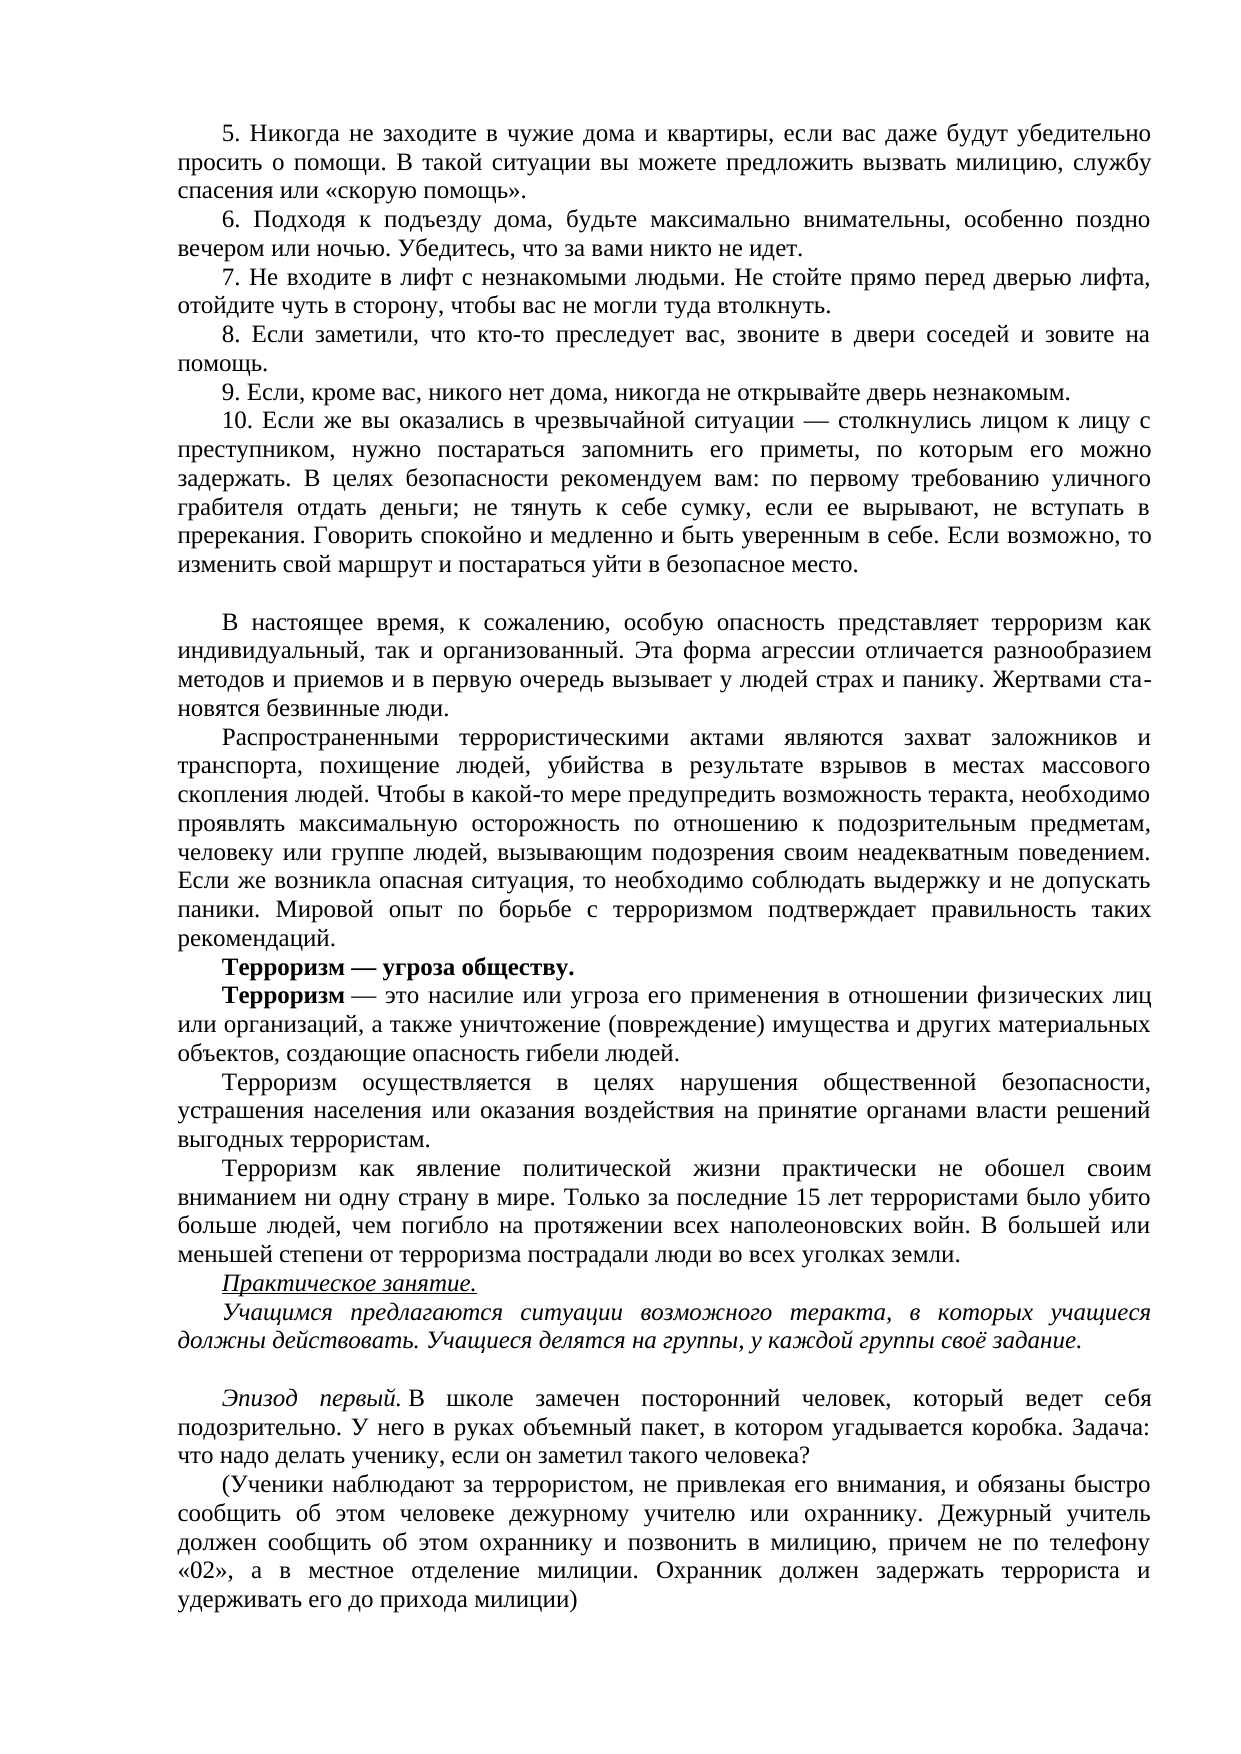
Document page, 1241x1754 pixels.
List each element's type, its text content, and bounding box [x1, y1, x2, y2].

text 9. Если, кроме вас, никого нет дома, никогда не открывайте дверь незнакомым. [177, 377, 1152, 406]
text Терроризм как явление политической жизни практически не обошел своим вниманием ни одну страну в мире. Только за последние 15 лет террористами было убито больше людей, чем погибло на протяжении всех наполеоновских войн. В большей или меньшей степени от терроризма пострадали люди во всех уголках земли. [177, 1153, 1152, 1268]
text Учащимся предлагаются ситуации возможного теракта, в которых учащиеся должны действовать. Учащиеся делятся на группы, у каждой группы своё задание. [177, 1297, 1152, 1354]
text В настоящее время, к сожалению, особую опасность представляет терроризм как индивидуальный, так и организованный. Эта форма агрессии отличается разнообразием методов и приемов и в первую очередь вызывает у людей страх и панику. Жертвами становятся безвинные люди. [177, 607, 1152, 722]
text Терроризм — угроза обществу. [177, 952, 1152, 981]
text 10. Если же вы оказались в чрезвычайной ситуации — столкнулись лицом к лицу с преступником, нужно постараться запомнить его приметы, по которым его можно задержать. В целях безопасности рекомендуем вам: по первому требованию уличного грабителя отдать деньги; не тянуть к себе сумку, если ее вырывают, не вступать в пререкания. Говорить спокойно и медленно и быть уверенным в себе. Если возможно, то изменить свой маршрут и постараться уйти в безопасное место. [177, 406, 1152, 578]
text 5. Никогда не заходите в чужие дома и квартиры, если вас даже будут убедительно просить о помощи. В такой ситуации вы можете предложить вызвать милицию, службу спасения или «скорую помощь». [177, 118, 1152, 204]
text Эпизод первый. В школе замечен посторонний человек, который ведет себя подозрительно. У него в руках объемный пакет, в котором угадывается коробка. Задача: что надо делать ученику, если он заметил такого человека? [177, 1383, 1152, 1469]
text 6. Подходя к подъезду дома, будьте максимально внимательны, особенно поздно вечером или ночью. Убедитесь, что за вами никто не идет. [177, 204, 1152, 262]
text Терроризм осуществляется в целях нарушения общественной безопасности, устрашения населения или оказания воздействия на принятие органами власти решений выгодных террористам. [177, 1067, 1152, 1153]
text Терроризм — это насилие или угроза его применения в отношении физических лиц или организаций, а также уничтожение (повреждение) имущества и других материальных объектов, создающие опасность гибели людей. [177, 981, 1152, 1067]
text 8. Если заметили, что кто-то преследует вас, звоните в двери соседей и зовите на помощь. [177, 319, 1152, 377]
text Распространенными террористическими актами являются захват заложников и транспорта, похищение людей, убийства в результате взрывов в местах массового скопления людей. Чтобы в какой-то мере предупредить возможность теракта, необходимо проявлять максимальную осторожность по отношению к подозрительным предметам, человеку или группе людей, вызывающим подозрения своим неадекватным поведением. Если же возникла опасная ситуация, то необходимо соблюдать выдержку и не допускать паники. Мировой опыт по борьбе с терроризмом подтверждает правильность таких рекомендаций. [177, 722, 1152, 952]
text 7. Не входите в лифт с незнакомыми людьми. Не стойте прямо перед дверью лифта, отойдите чуть в сторону, чтобы вас не могли туда втолкнуть. [177, 262, 1152, 319]
text (Ученики наблюдают за террористом, не привлекая его внимания, и обязаны быстро сообщить об этом человеке дежурному учителю или охраннику. Дежурный учитель должен сообщить об этом охраннику и позвонить в милицию, причем не по телефону «02», а в местное отделение милиции. Охранник должен задержать террориста и удерживать его до прихода милиции) [177, 1469, 1152, 1613]
text Практическое занятие. [177, 1268, 1152, 1297]
